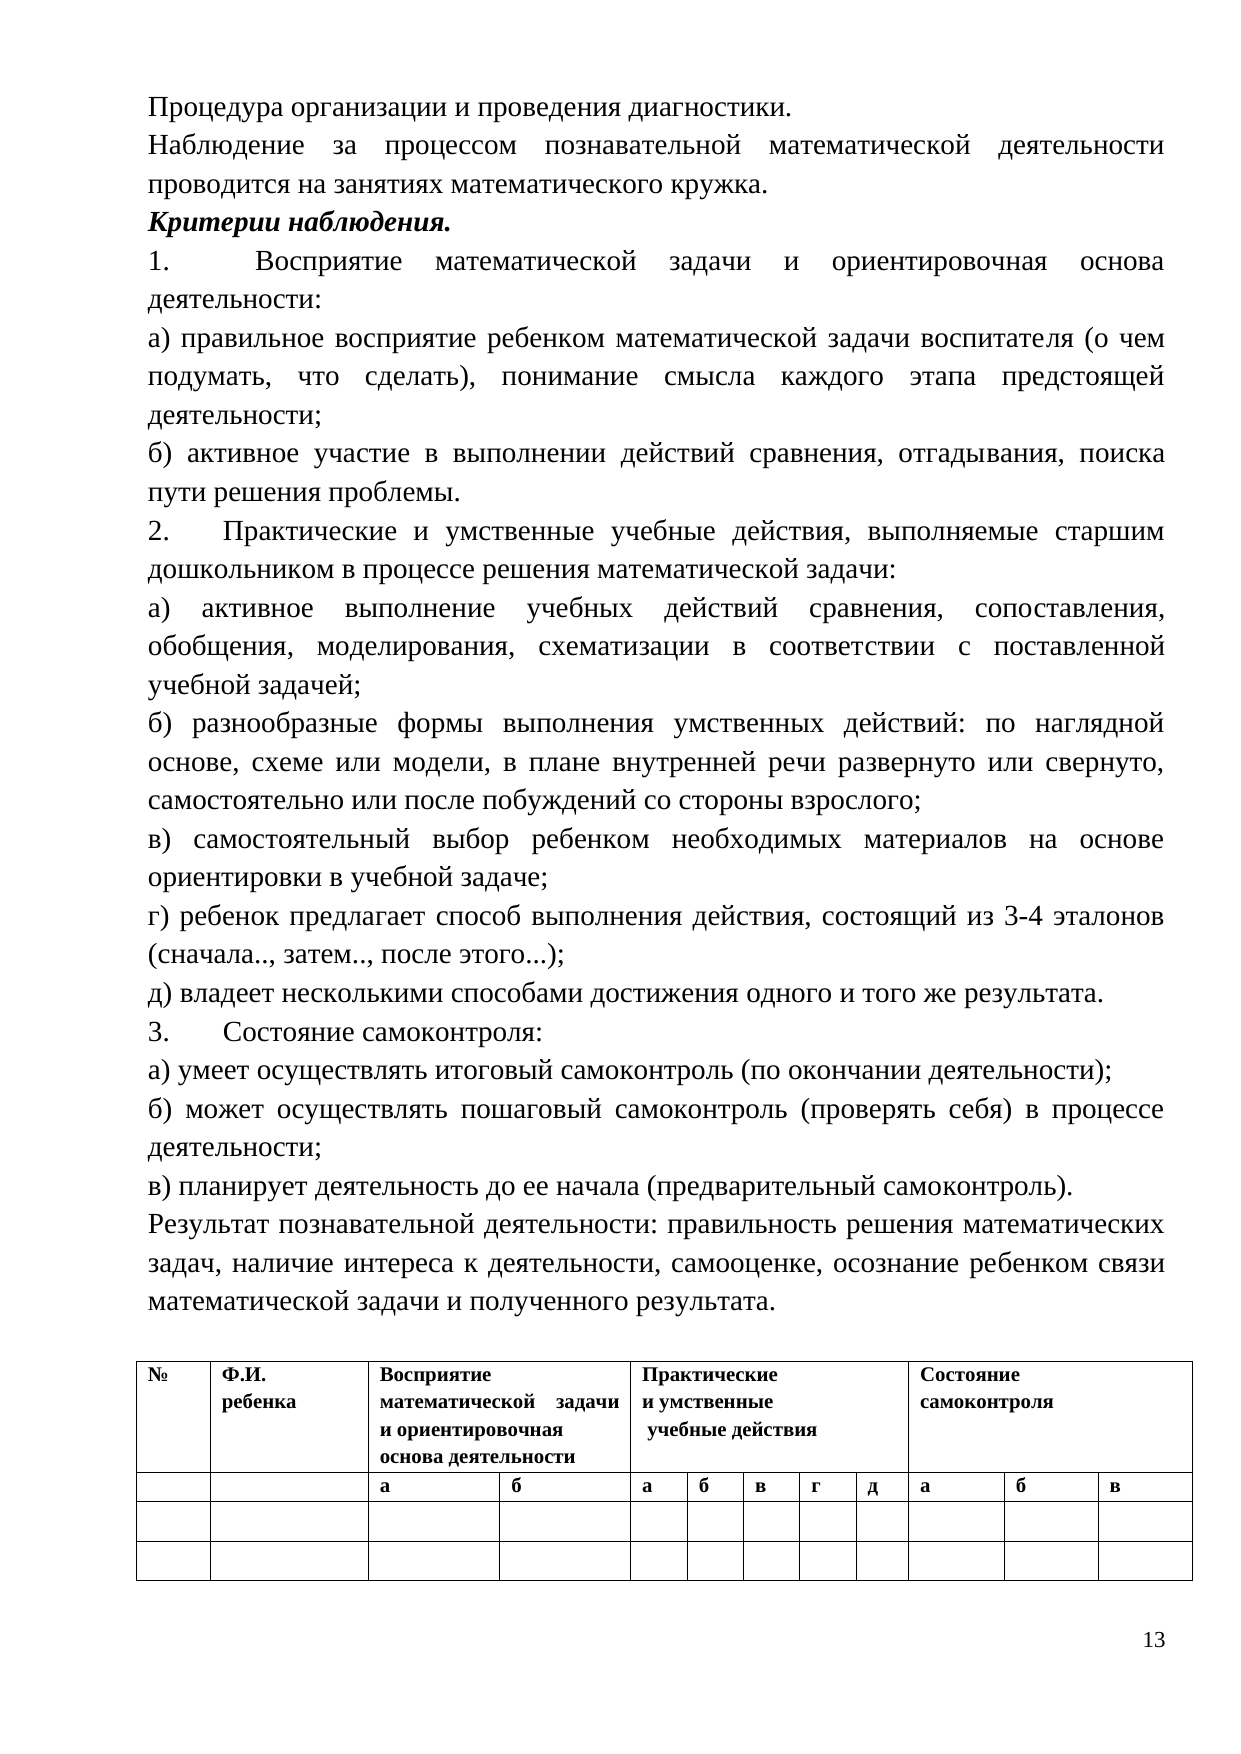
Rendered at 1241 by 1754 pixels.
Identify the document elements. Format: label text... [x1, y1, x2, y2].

table_cell [1099, 1502, 1192, 1541]
table_cell [857, 1502, 908, 1541]
table_cell а [631, 1473, 687, 1501]
text Процедура организации и проведения диагностики. [148, 89, 1165, 122]
table_cell [800, 1542, 856, 1580]
list Восприятие математической задачи и ориентировочная основа деятельности: [148, 243, 1165, 315]
text Критерии наблюдения. [148, 204, 1165, 238]
table_header № [137, 1362, 210, 1472]
table_cell [500, 1502, 630, 1541]
table_header Состояние самоконтроля [909, 1362, 1192, 1472]
table_cell а [909, 1473, 1004, 1501]
table_cell б [688, 1473, 743, 1501]
table_cell [631, 1542, 687, 1580]
table_cell [800, 1502, 856, 1541]
text в) планирует деятельность до ее начала (предварительный самоконтроль). [148, 1168, 1165, 1201]
text б) разнообразные формы выполнения умственных действий: по наглядной основе, схеме или модели, в плане внутренней речи развернуто или свернуто, самостоятельно или после побуждений со стороны взрослого; [148, 705, 1165, 816]
table_cell [909, 1542, 1004, 1580]
table_cell [137, 1542, 210, 1580]
table_cell [211, 1502, 368, 1541]
table_cell д [857, 1473, 908, 1501]
table_cell [500, 1542, 630, 1580]
table_cell б [500, 1473, 630, 1501]
table_cell [688, 1502, 743, 1541]
table_cell [211, 1542, 368, 1580]
table_cell [137, 1473, 210, 1501]
text д) владеет несколькими способами достижения одного и того же результата. [148, 975, 1165, 1009]
table_header Ф.И. ребенка [211, 1362, 368, 1472]
text а) правильное восприятие ребенком математической задачи воспитателя (о чем подумать, что сделать), понимание смысла каждого этапа предстоящей деятельности; [148, 320, 1165, 431]
table_cell [369, 1542, 499, 1580]
table_cell [909, 1502, 1004, 1541]
text а) активное выполнение учебных действий сравнения, сопоставления, обобщения, моделирования, схематизации в соответствии с поставленной учебной задачей; [148, 590, 1165, 700]
table_cell [137, 1502, 210, 1541]
table_cell [211, 1473, 368, 1501]
table_cell [857, 1542, 908, 1580]
list Практические и умственные учебные действия, выполняемые старшим дошкольником в процессе решения математической задачи: [148, 513, 1165, 585]
table_cell [688, 1542, 743, 1580]
table_cell [1005, 1542, 1098, 1580]
table_cell [1005, 1502, 1098, 1541]
table_cell г [800, 1473, 856, 1501]
text г) ребенок предлагает способ выполнения действия, состоящий из 3-4 эталонов (сначала.., затем.., после этого...); [148, 898, 1165, 970]
table_cell а [369, 1473, 499, 1501]
table_cell б [1005, 1473, 1098, 1501]
text Результат познавательной деятельности: правильность решения математических задач, наличие интереса к деятельности, самооценке, осознание ребенком связи математической задачи и полученного результата. [148, 1206, 1165, 1317]
table_header Практические и умственные учебные действия [631, 1362, 908, 1472]
text в) самостоятельный выбор ребенком необходимых материалов на основе ориентировки в учебной задаче; [148, 821, 1165, 893]
list Состояние самоконтроля: [148, 1014, 1165, 1047]
table_header Восприятие математической задачи и ориентировочная основа деятельности [369, 1362, 630, 1472]
table_cell [1099, 1542, 1192, 1580]
text б) может осуществлять пошаговый самоконтроль (проверять себя) в процессе деятельности; [148, 1091, 1165, 1163]
table_cell в [1099, 1473, 1192, 1501]
text Наблюдение за процессом познавательной математической деятельности проводится на занятиях математического кружка. [148, 127, 1165, 199]
table_cell в [744, 1473, 799, 1501]
text а) умеет осуществлять итоговый самоконтроль (по окончании деятельности); [148, 1052, 1165, 1086]
table_cell [631, 1502, 687, 1541]
table_cell [369, 1502, 499, 1541]
table_cell [744, 1542, 799, 1580]
table_cell [744, 1502, 799, 1541]
text б) активное участие в выполнении действий сравнения, отгадывания, поиска пути решения проблемы. [148, 436, 1165, 508]
